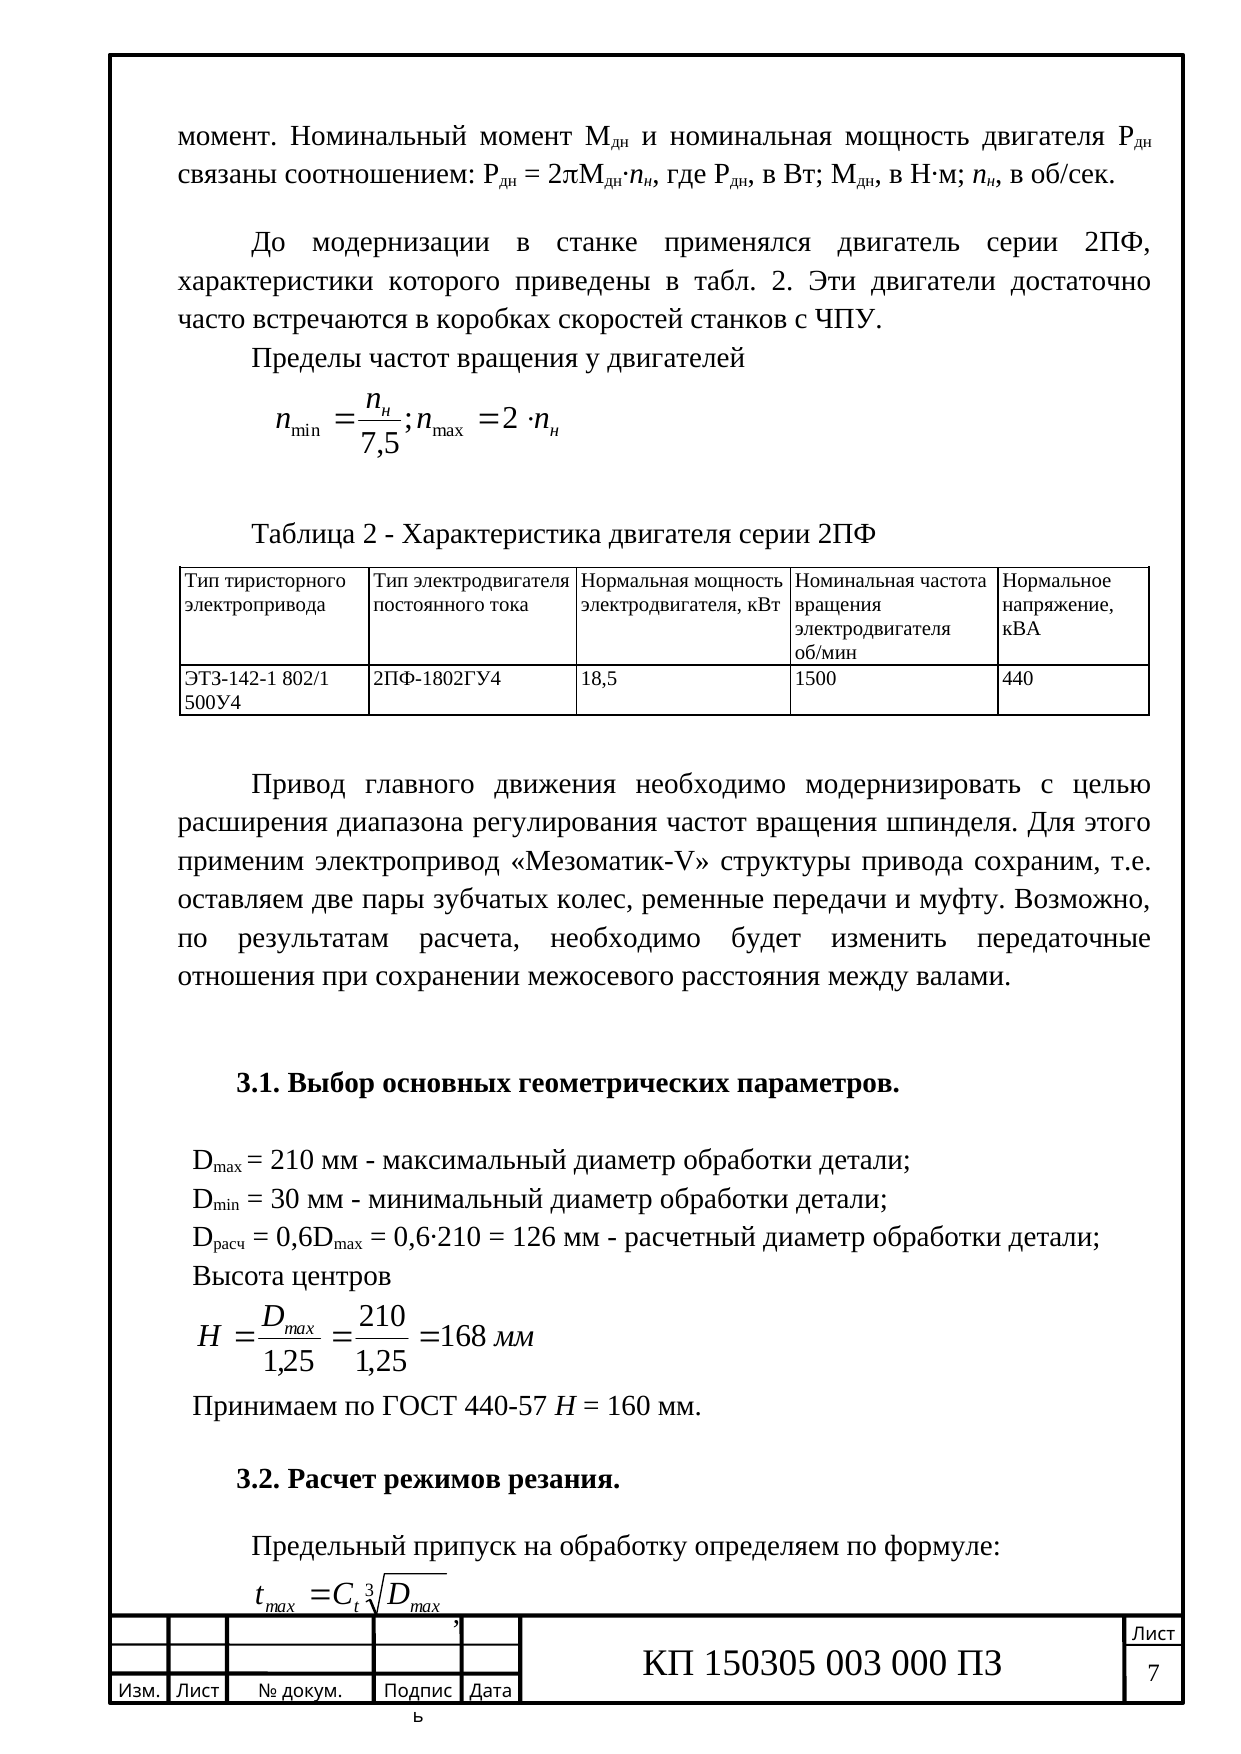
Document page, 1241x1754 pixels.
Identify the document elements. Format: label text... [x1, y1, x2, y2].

text , [177, 1567, 1152, 1629]
text 3.1. Выбор основных геометрических параметров. [236, 1065, 1152, 1099]
table_header Тип электродвигателя постоянного тока [370, 568, 576, 664]
text Dmin = 30 мм - минимальный диаметр обработки детали; [192, 1181, 1152, 1214]
text Dmax = 210 мм - максимальный диаметр обработки детали; [192, 1142, 1152, 1176]
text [177, 118, 1152, 190]
text Принимаем по ГОСТ 440-57 Н = 160 мм. [192, 1388, 1152, 1422]
table_header Нормальное напряжение, кВА [999, 568, 1148, 664]
table_cell 2ПФ-1802ГУ4 [370, 666, 576, 714]
text 3.2. Расчет режимов резания. [236, 1461, 1152, 1494]
table_cell 18,5 [577, 666, 790, 714]
text Dрасч = 0,6Dmax = 0,6∙210 = 126 мм - расчетный диаметр обработки детали; [192, 1219, 1152, 1253]
text Пределы частот вращения у двигателей [177, 340, 1152, 373]
table_header Нормальная мощность электродвигателя, кВт [577, 568, 790, 664]
text Привод главного движения необходимо модернизировать с целью расширения диапазона регулирования частот вращения шпинделя. Для этого применим электропривод «Мезоматик-V» структуры привода сохраним, т.е. оставляем две пары зубчатых колес, ременные передачи и муфту. Возможно, по результатам расчета, необходимо будет изменить передаточные отношения при сохранении межосевого расстояния между валами. [177, 766, 1152, 992]
table_cell ЭТЗ-142-1 802/1 500У4 [181, 666, 368, 714]
text Таблица 2 - Характеристика двигателя серии 2ПФ [177, 516, 1152, 549]
table_cell 1500 [791, 666, 997, 714]
text Предельный припуск на обработку определяем по формуле: [177, 1528, 1152, 1562]
text Высота центров [192, 1258, 1152, 1291]
table_cell 440 [999, 666, 1148, 714]
table_header Тип тиристорного электропривода [181, 568, 368, 664]
text До модернизации в станке применялся двигатель серии 2ПФ, характеристики которого приведены в табл. 2. Эти двигатели достаточно часто встречаются в коробках скоростей станков с ЧПУ. [177, 224, 1152, 335]
table_header Номинальная частота вращения электродвигателя об/мин [791, 568, 997, 664]
